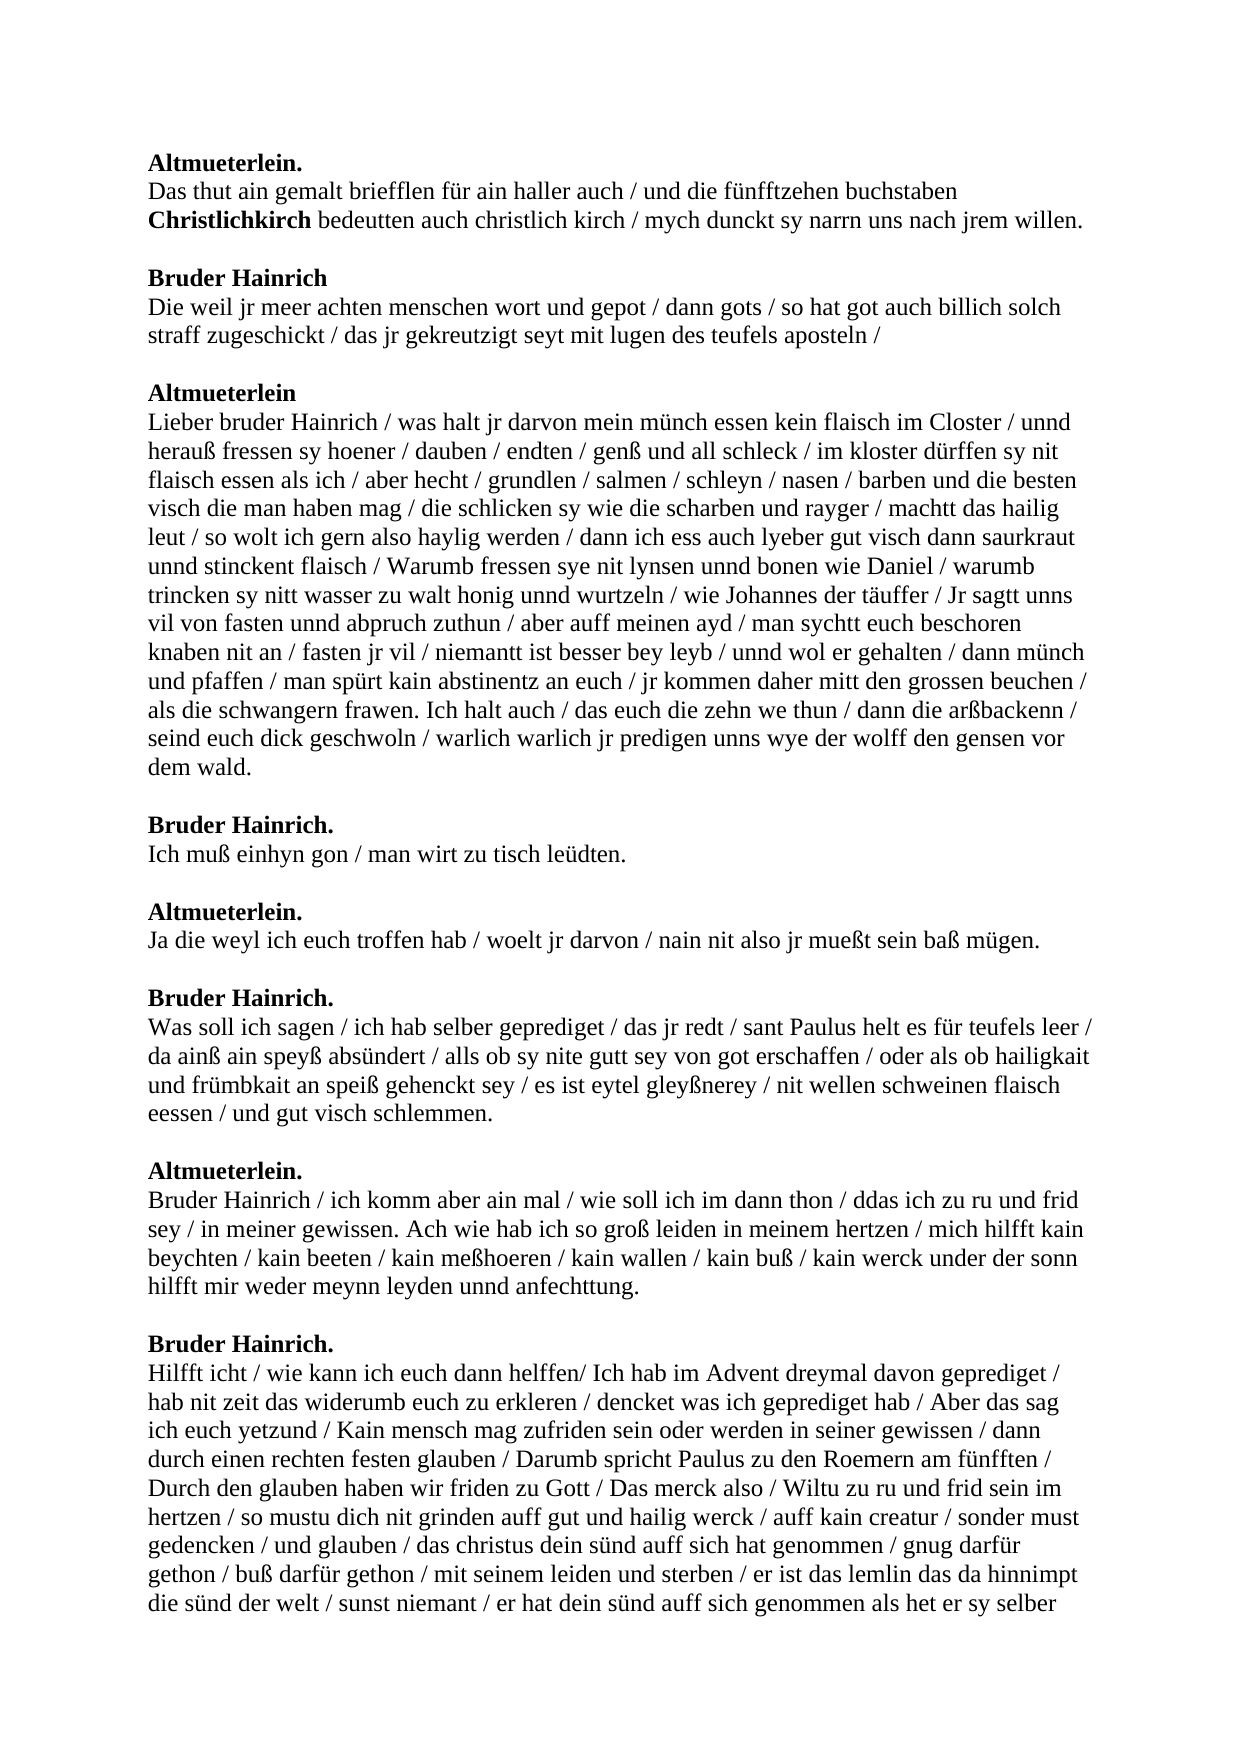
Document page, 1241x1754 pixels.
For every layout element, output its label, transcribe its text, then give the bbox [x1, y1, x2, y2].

text Altmueterlein. Bruder Hainrich / ich komm aber ain mal / wie soll ich im dann thon / ddas ich zu ru und frid sey / in meiner gewissen. Ach wie hab ich so groß leiden in meinem hertzen / mich hilfft kain beychten / kain beeten / kain meßhoeren / kain wallen / kain buß / kain werck under der sonn hilfft mir weder meynn leyden unnd anfechttung. [148, 1156, 1093, 1300]
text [148, 1329, 1093, 1617]
text Bruder Hainrich. Was soll ich sagen / ich hab selber geprediget / das jr redt / sant Paulus helt es für teufels leer / da ainß ain speyß absündert / alls ob sy nite gutt sey von got erschaffen / oder als ob hailigkait und frümbkait an speiß gehenckt sey / es ist eytel gleyßnerey / nit wellen schweinen flaisch eessen / und gut visch schlemmen. [148, 983, 1093, 1127]
text Altmueterlein. Ja die weyl ich euch troffen hab / woelt jr darvon / nain nit also jr mueßt sein baß mügen. [148, 897, 1093, 954]
text Altmueterlein. Das thut ain gemalt briefflen für ain haller auch / und die fünfftzehen buchstaben Christlichkirch bedeutten auch christlich kirch / mych dunckt sy narrn uns nach jrem willen. [148, 148, 1093, 234]
text Altmueterlein Lieber bruder Hainrich / was halt jr darvon mein münch essen kein flaisch im Closter / unnd herauß fressen sy hoener / dauben / endten / genß und all schleck / im kloster dürffen sy nit flaisch essen als ich / aber hecht / grundlen / salmen / schleyn / nasen / barben und die besten visch die man haben mag / die schlicken sy wie die scharben und rayger / machtt das hailig leut / so wolt ich gern also haylig werden / dann ich ess auch lyeber gut visch dann saurkraut unnd stinckent flaisch / Warumb fressen sye nit lynsen unnd bonen wie Daniel / warumb trincken sy nitt wasser zu walt honig unnd wurtzeln / wie Johannes der täuffer / Jr sagtt unns vil von fasten unnd abpruch zuthun / aber auff meinen ayd / man sychtt euch beschoren knaben nit an / fasten jr vil / niemantt ist besser bey leyb / unnd wol er gehalten / dann münch und pfaffen / man spürt kain abstinentz an euch / jr kommen daher mitt den grossen beuchen / als die schwangern frawen. Ich halt auch / das euch die zehn we thun / dann die arßbackenn / seind euch dick geschwoln / warlich warlich jr predigen unns wye der wolff den gensen vor dem wald. [148, 378, 1093, 781]
text Bruder Hainrich. Ich muß einhyn gon / man wirt zu tisch leüdten. [148, 810, 1093, 868]
text Bruder Hainrich Die weil jr meer achten menschen wort und gepot / dann gots / so hat got auch billich solch straff zugeschickt / das jr gekreutzigt seyt mit lugen des teufels aposteln / [148, 263, 1093, 349]
